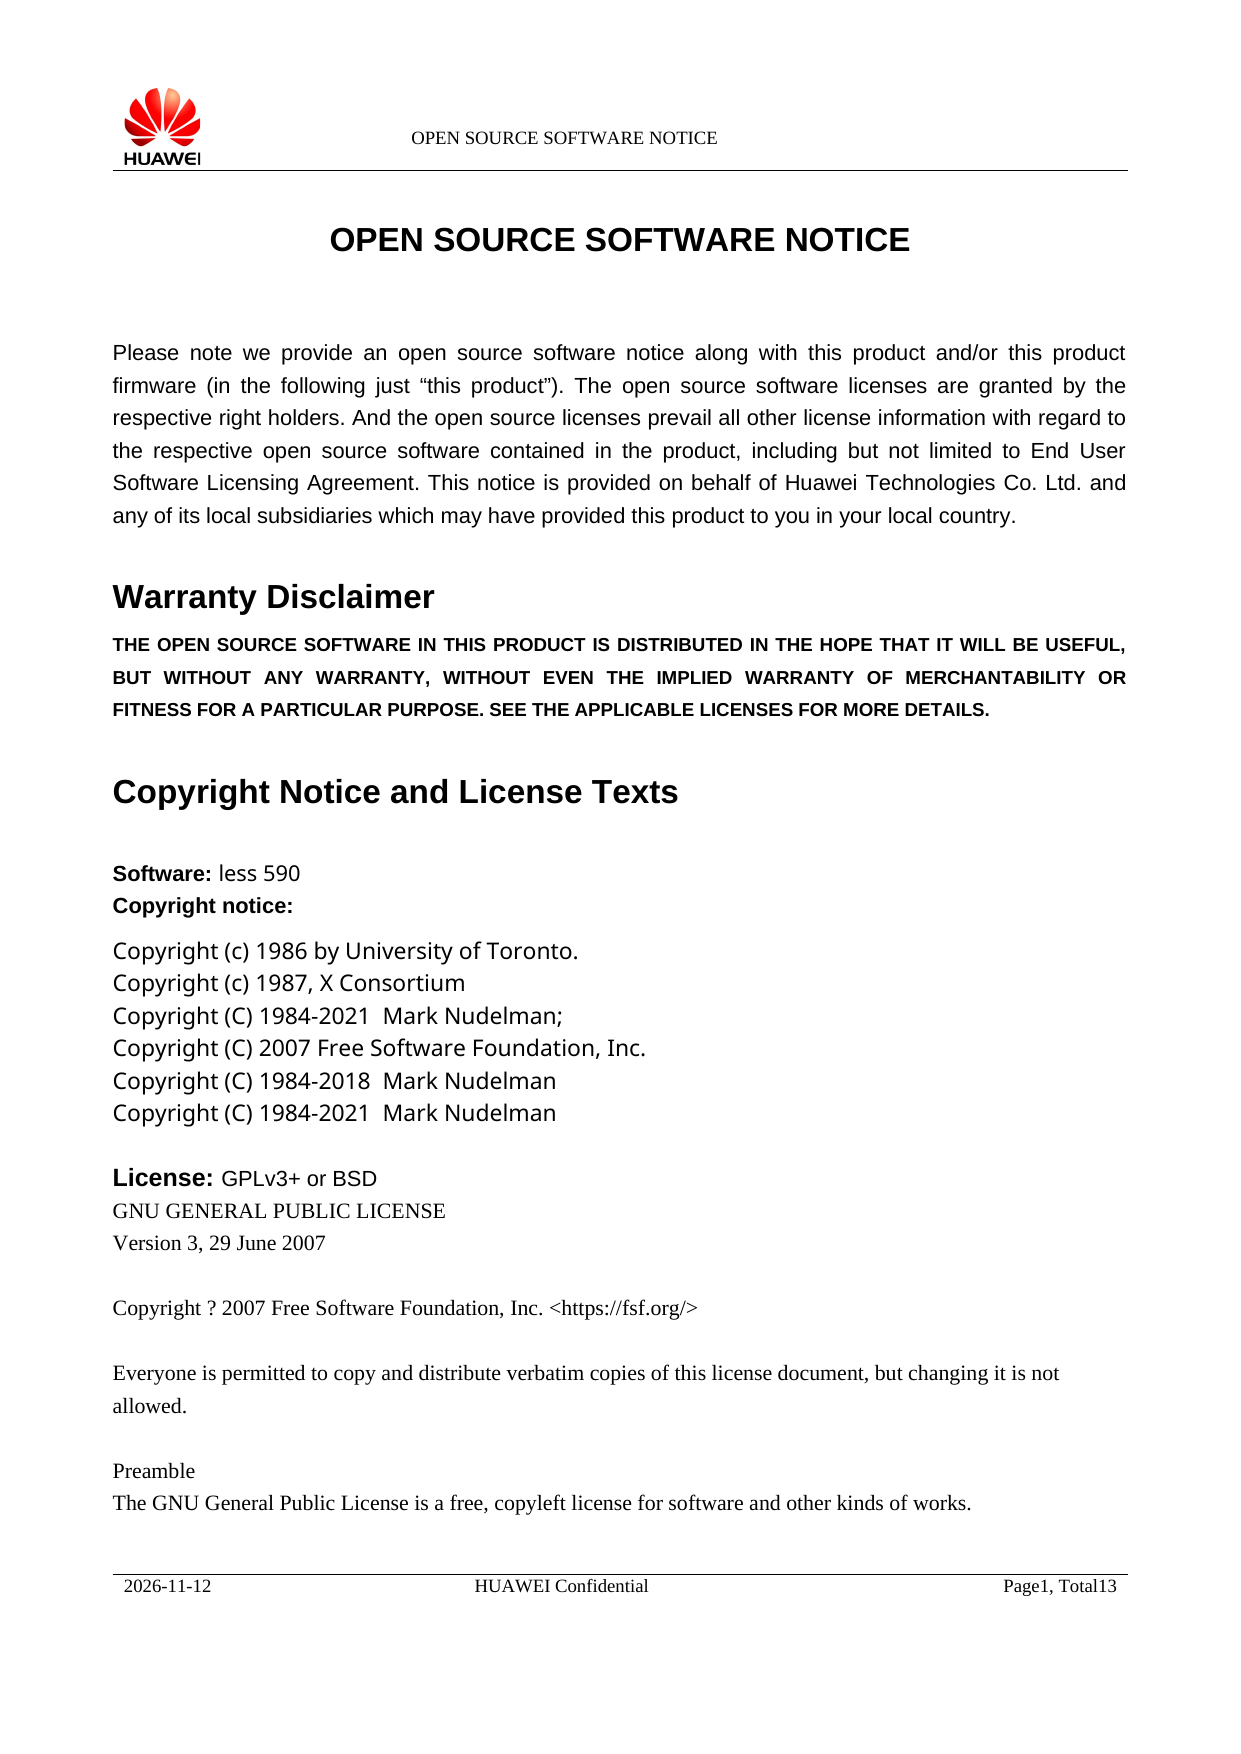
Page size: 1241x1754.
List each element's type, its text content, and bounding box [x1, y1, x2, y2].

title Software: less 590 [112, 856, 1128, 889]
text Please note we provide an open source software notice along with this product and/or this product firmware (in the following just “this product”). The open source software licenses are granted by the respective right holders. And the open source licenses prevail all other license information with regard to the respective open source software contained in the product, including but not limited to End User Software Licensing Agreement. This notice is provided on behalf of Huawei Technologies Co. Ltd. and any of its local subsidiaries which may have provided this product to you in your local country. [112, 336, 1128, 531]
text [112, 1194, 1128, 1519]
text Copyright Notice and License Texts [112, 759, 1128, 824]
text License: GPLv3+ or BSD [112, 1161, 1128, 1194]
text The open source software in this product is distributed in the hope that it will be useful, but WITHOUT ANY WARRANTY, without even the implied warranty of MERCHANTABILITY or FITNESS FOR A PARTICULAR PURPOSE. See the applicable licenses for more details. [112, 629, 1128, 726]
text Warranty Disclaimer [112, 564, 1128, 629]
picture [124, 88, 201, 165]
text Copyright (c) 1986 by University of Toronto. Copyright (c) 1987, X Consortium Copyright (C) 1984-2021 Mark Nudelman; Copyright (C) 2007 Free Software Foundation, Inc. Copyright (C) 1984-2018 Mark Nudelman Copyright (C) 1984-2021 Mark Nudelman [112, 934, 1128, 1161]
text OPEN SOURCE SOFTWARE NOTICE [112, 206, 1128, 271]
text Copyright notice: [112, 889, 1128, 921]
